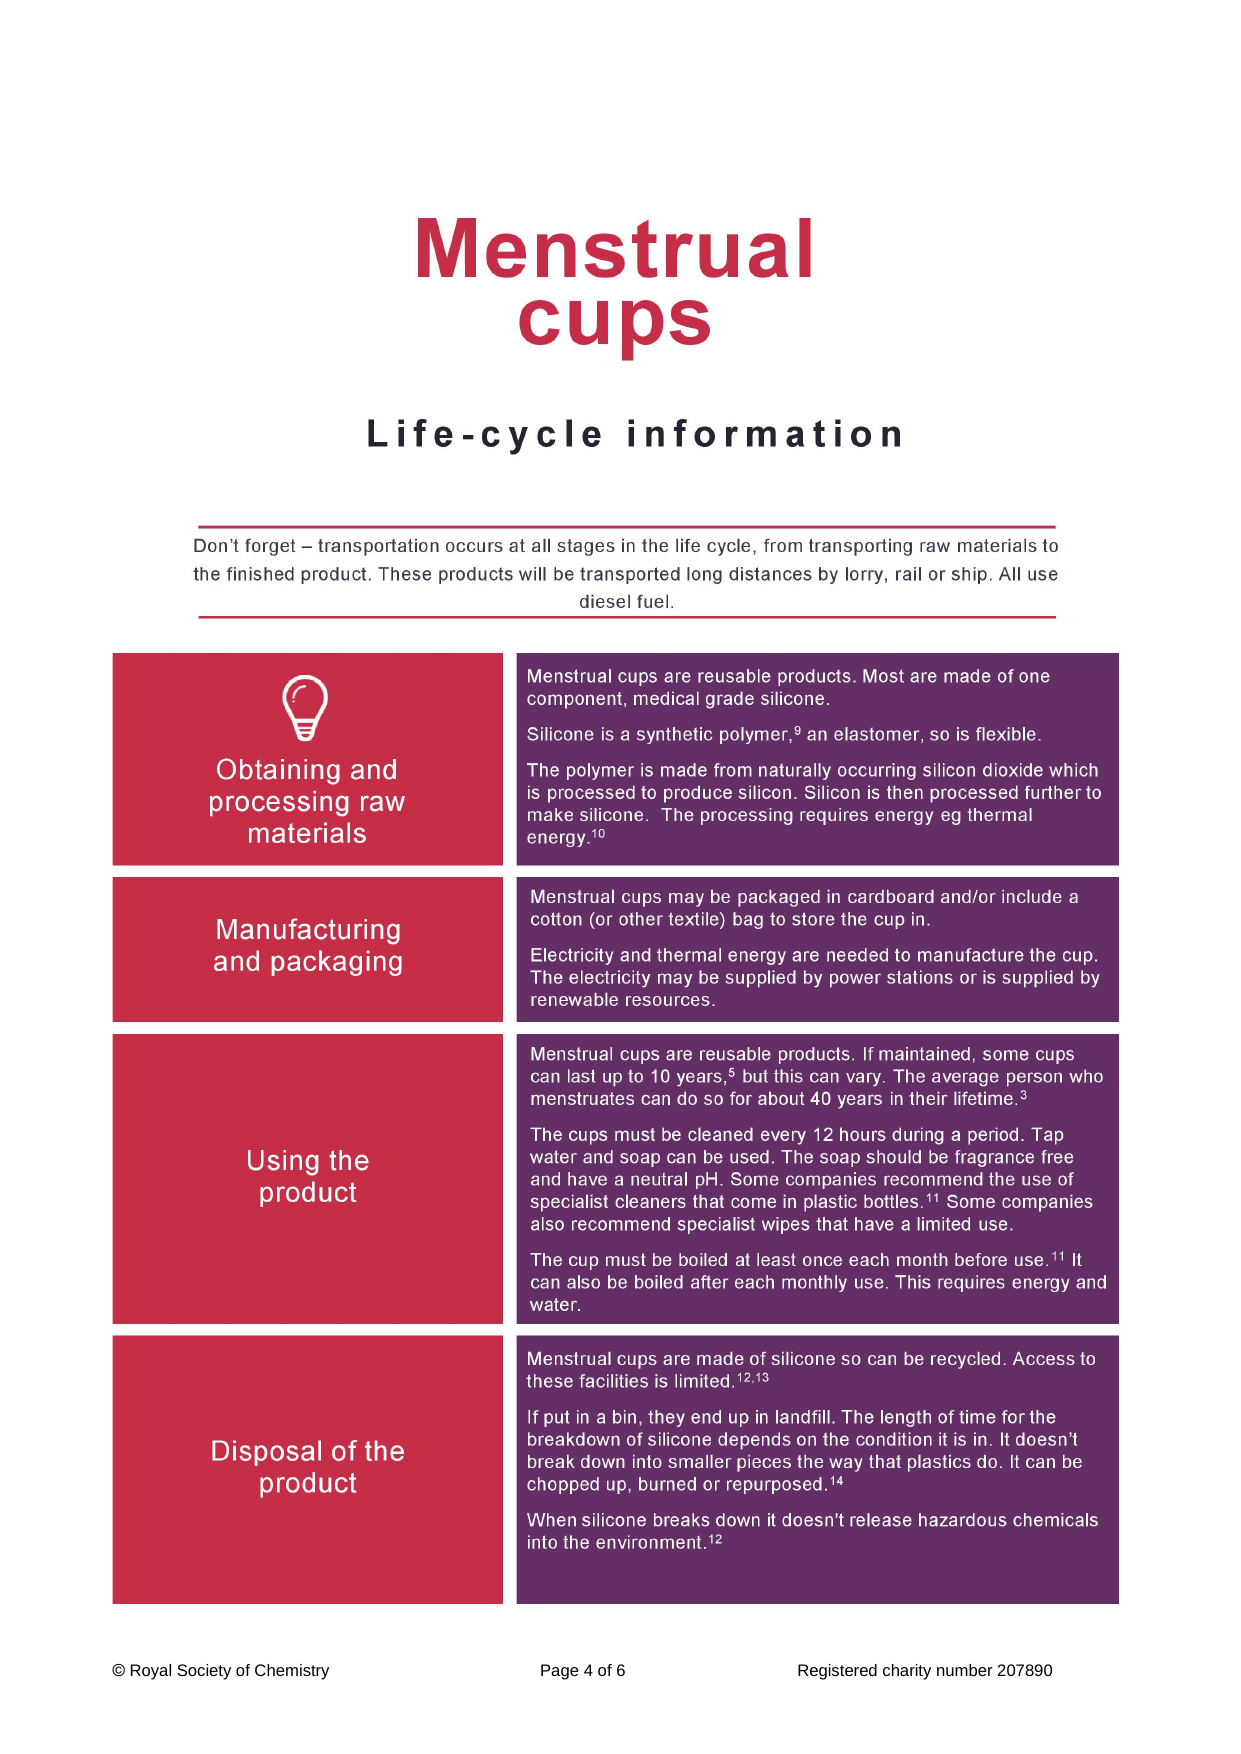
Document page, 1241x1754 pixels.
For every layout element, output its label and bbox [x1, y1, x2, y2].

picture [112, 150, 1119, 1604]
